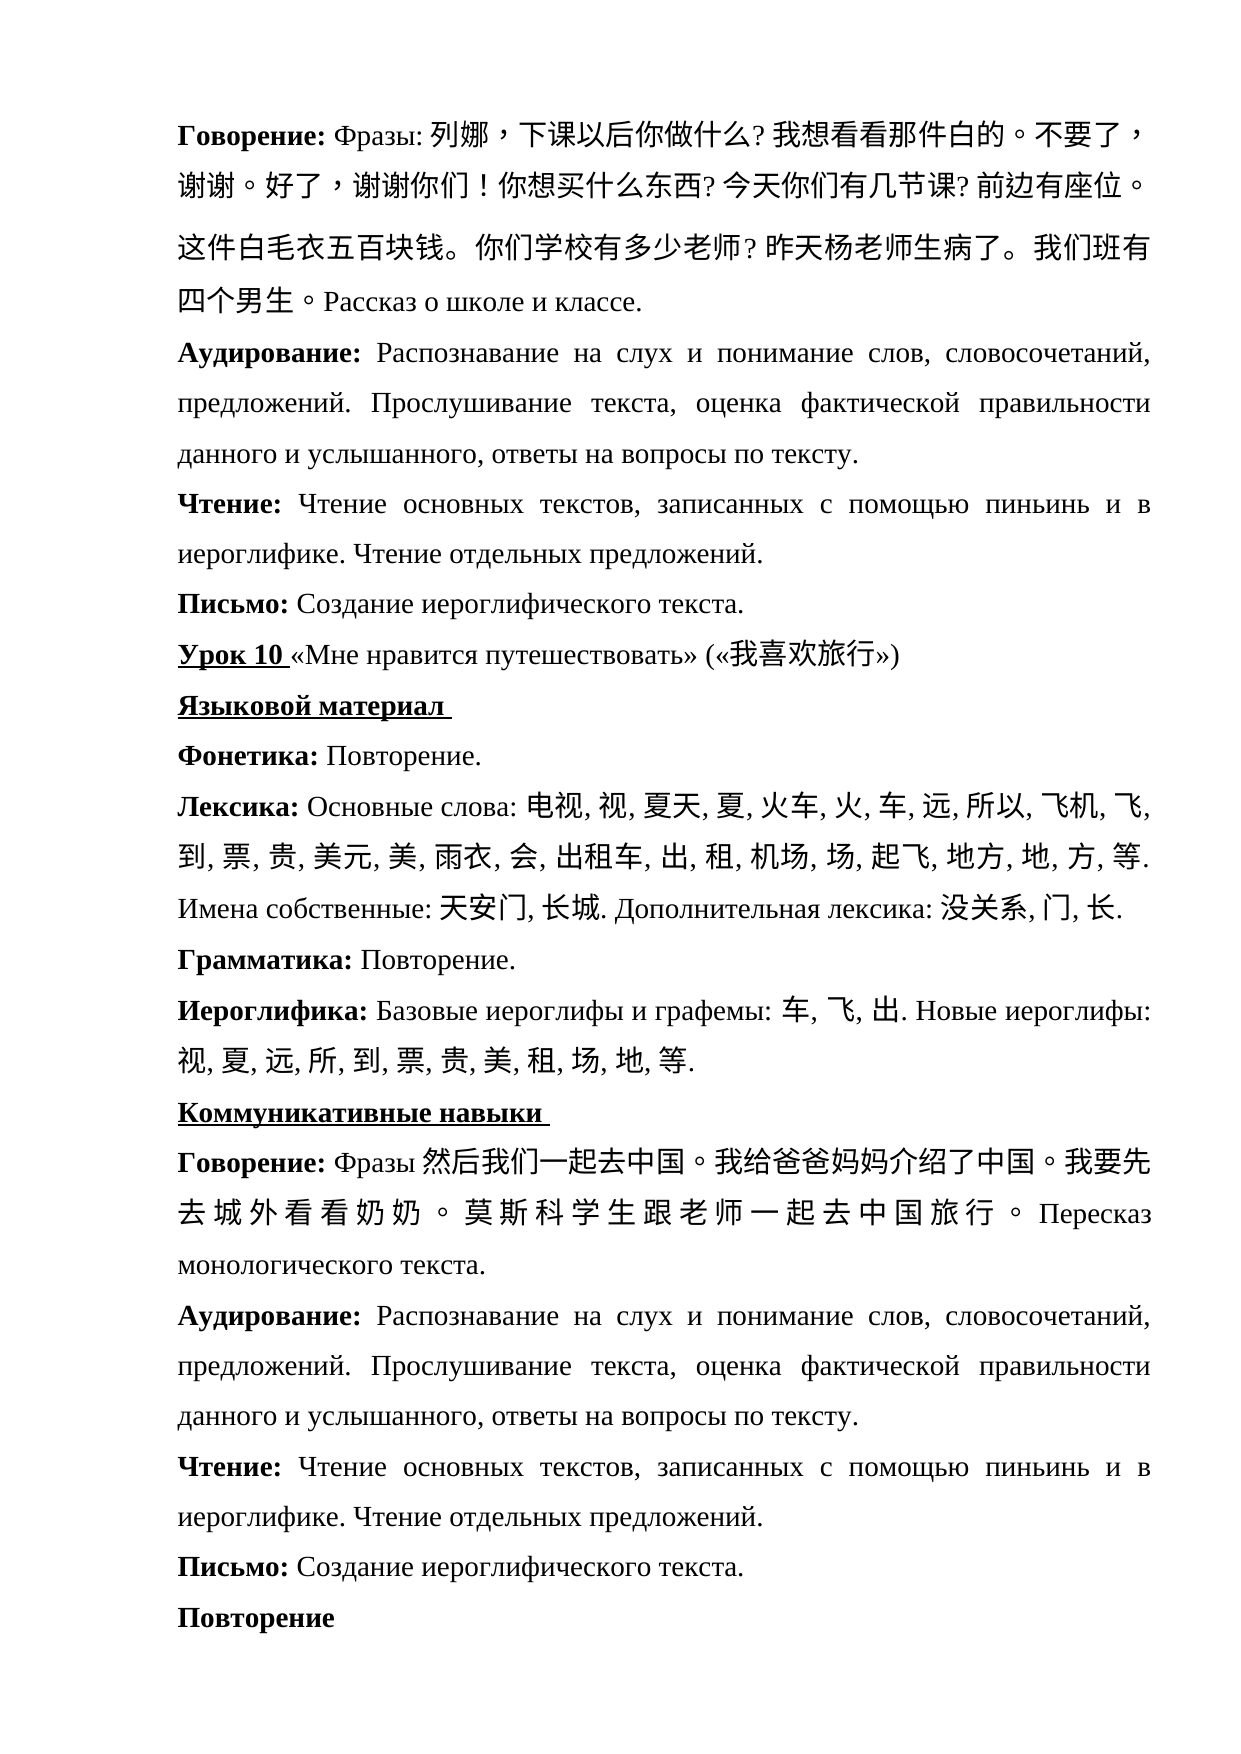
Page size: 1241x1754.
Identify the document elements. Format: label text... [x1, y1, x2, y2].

text Языковой материал [177, 688, 1152, 722]
text Фонетика: Повторение. [177, 738, 1152, 772]
text Повторение [177, 1600, 1152, 1633]
text Чтение: Чтение основных текстов, записанных с помощью пиньинь и в иероглифике. Чтение отдельных предложений. [177, 1449, 1152, 1533]
text Говорение: Фразы 然后我们一起去中国。我给爸爸妈妈介绍了中国。我要先去城外看看奶奶。莫斯科学生跟老师一起去中国旅行。Пересказ монологического текста. [177, 1145, 1152, 1281]
text Письмо: Создание иероглифического текста. [177, 1549, 1152, 1583]
text Аудирование: Распознавание на слух и понимание слов, словосочетаний, предложений. Прослушивание текста, оценка фактической правильности данного и услышанного, ответы на вопросы по тексту. [177, 1298, 1152, 1432]
text Грамматика: Повторение. [177, 942, 1152, 976]
text Аудирование: Распознавание на слух и понимание слов, словосочетаний, предложений. Прослушивание текста, оценка фактической правильности данного и услышанного, ответы на вопросы по тексту. [177, 335, 1152, 469]
text Урок 10 «Мне нравится путешествовать» («我喜欢旅行») [177, 637, 1152, 671]
text Коммуникативные навыки [177, 1095, 1152, 1129]
text Иероглифика: Базовые иероглифы и графемы: 车, 飞, 出. Новые иероглифы: 视, 夏, 远, 所, 到, 票, 贵, 美, 租, 场, 地, 等. [177, 993, 1152, 1078]
text Лексика: Основные слова: 电视, 视, 夏天, 夏, 火车, 火, 车, 远, 所以, 飞机, 飞, 到, 票, 贵, 美元, 美, 雨衣, 会, 出租车, 出, 租, 机场, 场, 起飞, 地方, 地, 方, 等. Имена собственные: 天安门, 长城. Дополнительная лексика: 没关系, 门, 长. [177, 789, 1152, 925]
text Чтение: Чтение основных текстов, записанных с помощью пиньинь и в иероглифике. Чтение отдельных предложений. [177, 486, 1152, 570]
text Письмо: Создание иероглифического текста. [177, 587, 1152, 620]
text Говорение: Фразы: 列娜，下课以后你做什么? 我想看看那件白的。不要了，谢谢。好了，谢谢你们！你想买什么东西? 今天你们有几节课? 前边有座位。这件白毛衣五百块钱。你们学校有多少老师? 昨天杨老师生病了。我们班有四个男生。Рассказ о школе и классе. [177, 118, 1152, 318]
